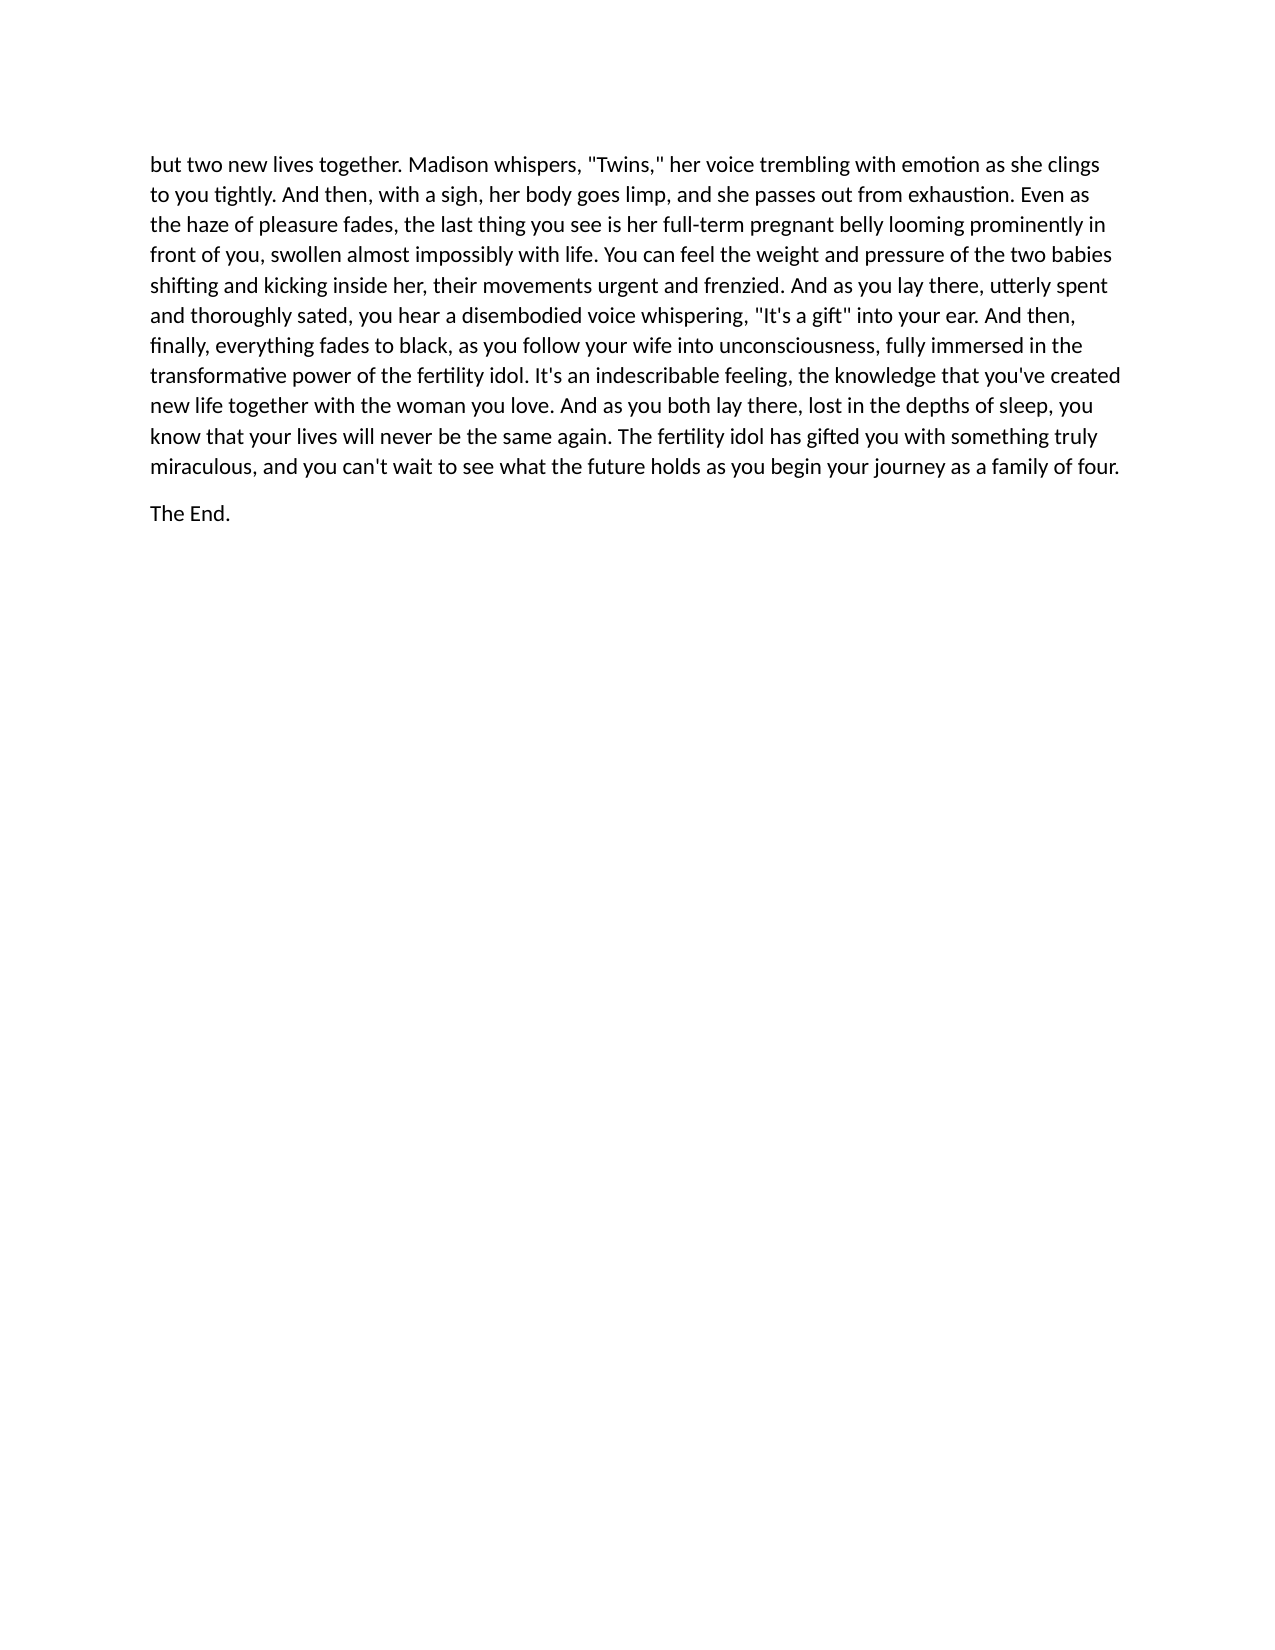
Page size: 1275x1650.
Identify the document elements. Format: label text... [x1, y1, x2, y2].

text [150, 150, 1125, 480]
text The End. [150, 499, 1125, 527]
